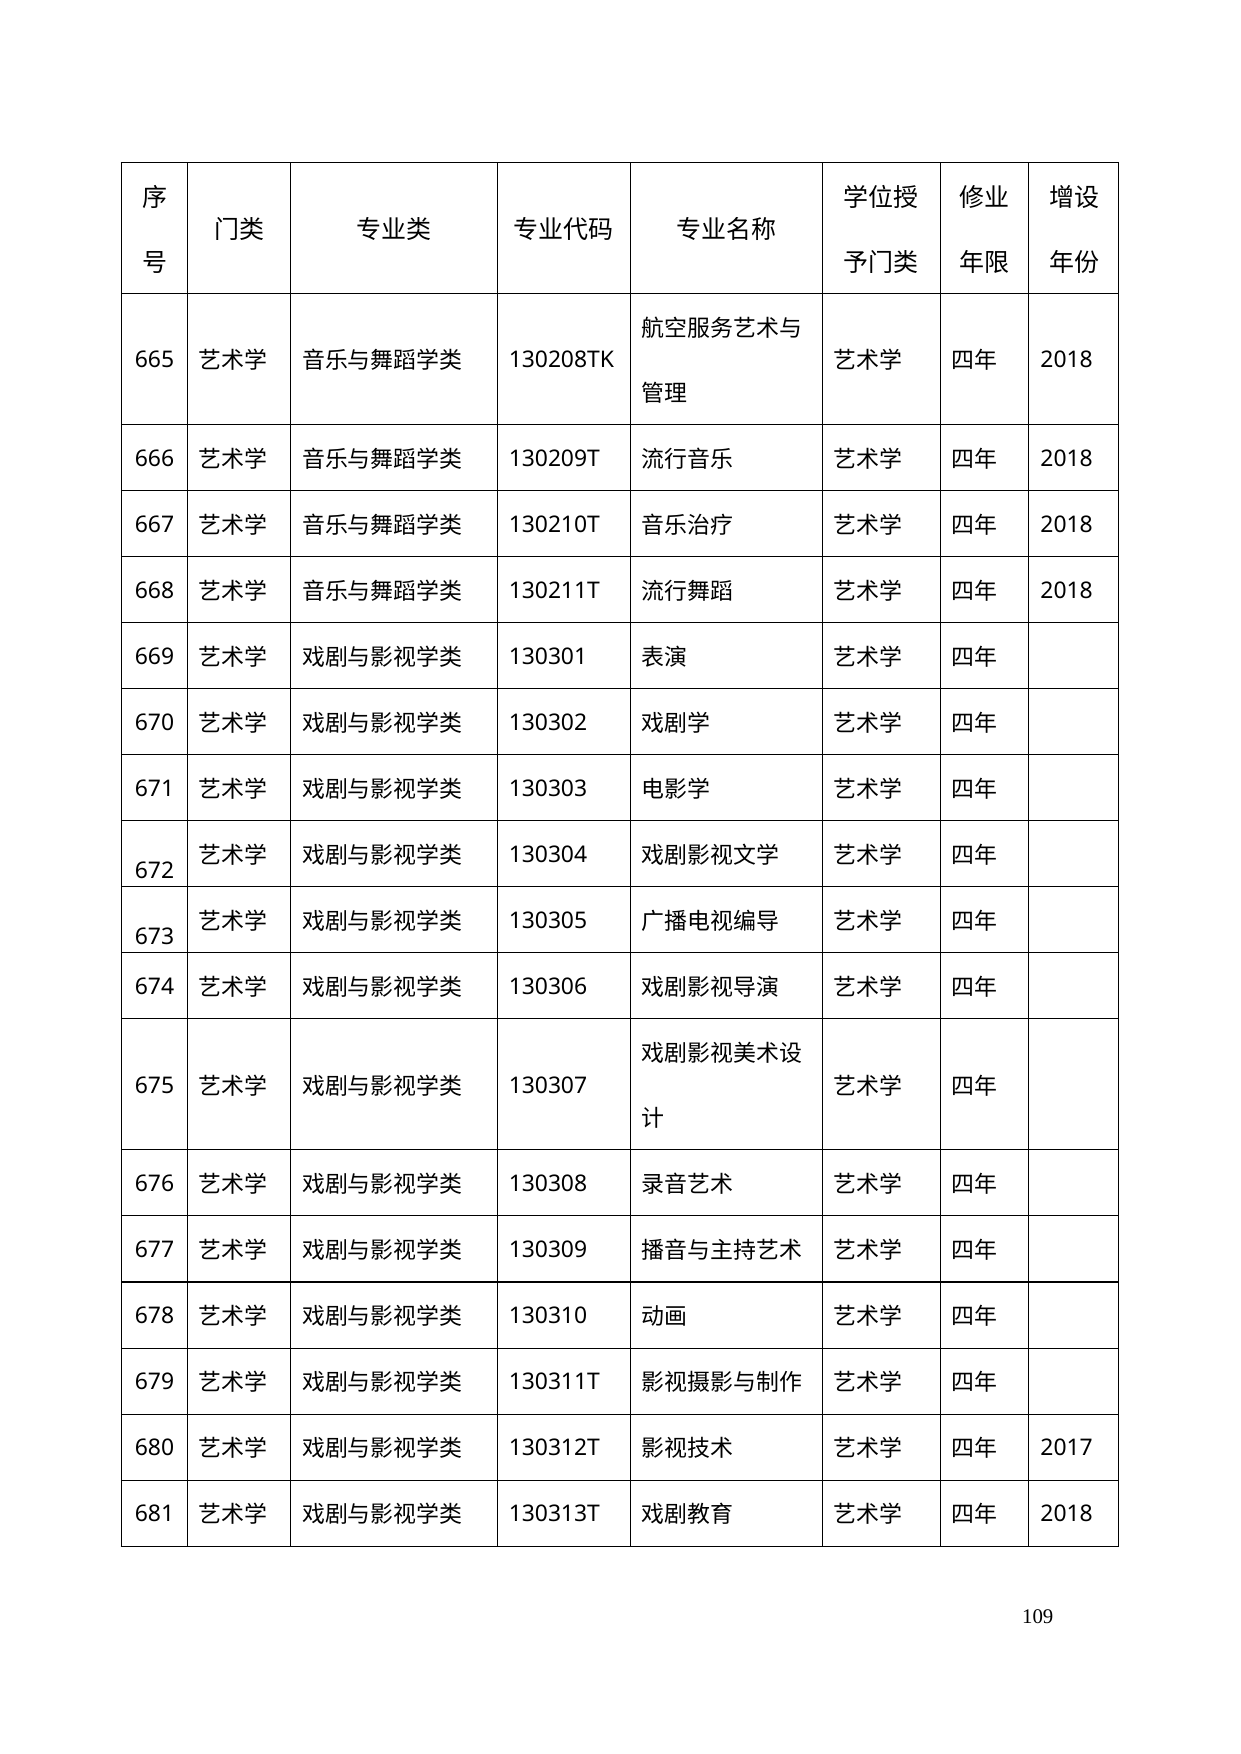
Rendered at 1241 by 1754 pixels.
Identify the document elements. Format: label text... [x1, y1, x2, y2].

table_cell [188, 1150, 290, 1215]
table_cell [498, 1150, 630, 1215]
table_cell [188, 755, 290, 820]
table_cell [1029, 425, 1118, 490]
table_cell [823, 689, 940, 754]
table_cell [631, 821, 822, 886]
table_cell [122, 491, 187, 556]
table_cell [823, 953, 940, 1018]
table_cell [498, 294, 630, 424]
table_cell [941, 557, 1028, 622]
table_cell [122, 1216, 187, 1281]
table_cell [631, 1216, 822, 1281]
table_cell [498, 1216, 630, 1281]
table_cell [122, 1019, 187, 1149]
table_header 序号 [122, 163, 187, 293]
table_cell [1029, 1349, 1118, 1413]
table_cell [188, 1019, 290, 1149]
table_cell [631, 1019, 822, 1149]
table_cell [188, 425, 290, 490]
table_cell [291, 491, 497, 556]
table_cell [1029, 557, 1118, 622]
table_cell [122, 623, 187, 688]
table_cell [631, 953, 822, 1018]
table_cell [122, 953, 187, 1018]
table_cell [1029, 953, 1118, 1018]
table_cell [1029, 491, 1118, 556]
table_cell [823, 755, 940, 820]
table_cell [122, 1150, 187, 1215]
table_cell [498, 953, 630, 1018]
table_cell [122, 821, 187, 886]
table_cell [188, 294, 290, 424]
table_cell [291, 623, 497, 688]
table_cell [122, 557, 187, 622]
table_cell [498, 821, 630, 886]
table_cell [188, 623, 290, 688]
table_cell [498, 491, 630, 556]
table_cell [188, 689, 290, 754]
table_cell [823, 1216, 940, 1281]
table_header 修业年限 [941, 163, 1028, 293]
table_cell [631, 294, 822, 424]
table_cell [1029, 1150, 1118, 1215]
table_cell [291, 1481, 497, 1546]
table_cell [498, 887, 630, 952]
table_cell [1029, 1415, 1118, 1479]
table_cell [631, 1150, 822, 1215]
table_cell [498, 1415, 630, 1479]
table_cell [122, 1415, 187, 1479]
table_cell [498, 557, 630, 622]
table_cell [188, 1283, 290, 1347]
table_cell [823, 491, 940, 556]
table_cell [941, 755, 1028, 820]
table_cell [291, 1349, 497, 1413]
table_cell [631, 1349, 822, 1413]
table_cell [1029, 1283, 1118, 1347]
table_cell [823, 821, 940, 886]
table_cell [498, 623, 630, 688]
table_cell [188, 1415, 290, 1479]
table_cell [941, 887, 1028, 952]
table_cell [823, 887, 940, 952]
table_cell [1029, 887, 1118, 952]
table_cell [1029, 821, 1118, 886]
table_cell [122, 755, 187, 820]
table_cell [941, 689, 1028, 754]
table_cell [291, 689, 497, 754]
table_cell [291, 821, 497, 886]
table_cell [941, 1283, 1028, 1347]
table_header 专业类 [291, 163, 497, 293]
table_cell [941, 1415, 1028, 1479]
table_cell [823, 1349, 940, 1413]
table_header 专业代码 [498, 163, 630, 293]
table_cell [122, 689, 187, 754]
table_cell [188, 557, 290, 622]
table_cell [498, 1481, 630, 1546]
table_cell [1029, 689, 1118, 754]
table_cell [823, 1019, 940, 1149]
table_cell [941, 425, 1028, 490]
table_header 学位授予门类 [823, 163, 940, 293]
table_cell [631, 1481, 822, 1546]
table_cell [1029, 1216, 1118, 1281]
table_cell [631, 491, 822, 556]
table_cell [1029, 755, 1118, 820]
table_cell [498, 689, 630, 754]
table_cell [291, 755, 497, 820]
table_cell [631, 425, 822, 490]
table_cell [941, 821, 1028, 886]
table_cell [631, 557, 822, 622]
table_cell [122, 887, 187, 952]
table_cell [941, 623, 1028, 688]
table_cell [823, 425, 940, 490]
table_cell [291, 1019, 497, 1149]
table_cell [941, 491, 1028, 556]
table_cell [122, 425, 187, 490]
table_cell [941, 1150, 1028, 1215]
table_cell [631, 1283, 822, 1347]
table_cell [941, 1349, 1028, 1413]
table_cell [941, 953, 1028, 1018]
table_header 专业名称 [631, 163, 822, 293]
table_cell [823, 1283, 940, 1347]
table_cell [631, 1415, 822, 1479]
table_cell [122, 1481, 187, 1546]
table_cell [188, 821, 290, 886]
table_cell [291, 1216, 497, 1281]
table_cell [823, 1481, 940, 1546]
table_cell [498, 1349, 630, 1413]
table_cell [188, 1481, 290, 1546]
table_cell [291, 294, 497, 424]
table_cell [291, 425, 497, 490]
table_header 门类 [188, 163, 290, 293]
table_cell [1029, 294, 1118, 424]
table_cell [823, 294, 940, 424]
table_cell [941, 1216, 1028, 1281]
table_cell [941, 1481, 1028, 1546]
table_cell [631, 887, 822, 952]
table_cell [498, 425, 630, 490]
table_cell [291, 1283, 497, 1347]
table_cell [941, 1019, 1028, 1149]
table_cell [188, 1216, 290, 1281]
table_header 增设年份 [1029, 163, 1118, 293]
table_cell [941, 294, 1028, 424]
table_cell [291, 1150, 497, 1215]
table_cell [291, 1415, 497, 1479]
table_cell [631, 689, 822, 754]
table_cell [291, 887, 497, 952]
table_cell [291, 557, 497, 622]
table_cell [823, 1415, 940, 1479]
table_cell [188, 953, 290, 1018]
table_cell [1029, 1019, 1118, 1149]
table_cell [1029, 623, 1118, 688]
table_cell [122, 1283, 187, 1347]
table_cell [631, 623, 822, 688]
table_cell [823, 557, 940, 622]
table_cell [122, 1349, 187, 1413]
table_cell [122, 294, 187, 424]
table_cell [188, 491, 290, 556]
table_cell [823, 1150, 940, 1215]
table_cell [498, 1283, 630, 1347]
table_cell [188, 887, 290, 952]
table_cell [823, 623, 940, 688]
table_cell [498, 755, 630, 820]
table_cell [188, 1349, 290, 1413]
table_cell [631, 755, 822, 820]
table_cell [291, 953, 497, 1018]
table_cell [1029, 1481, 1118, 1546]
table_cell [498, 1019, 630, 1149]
